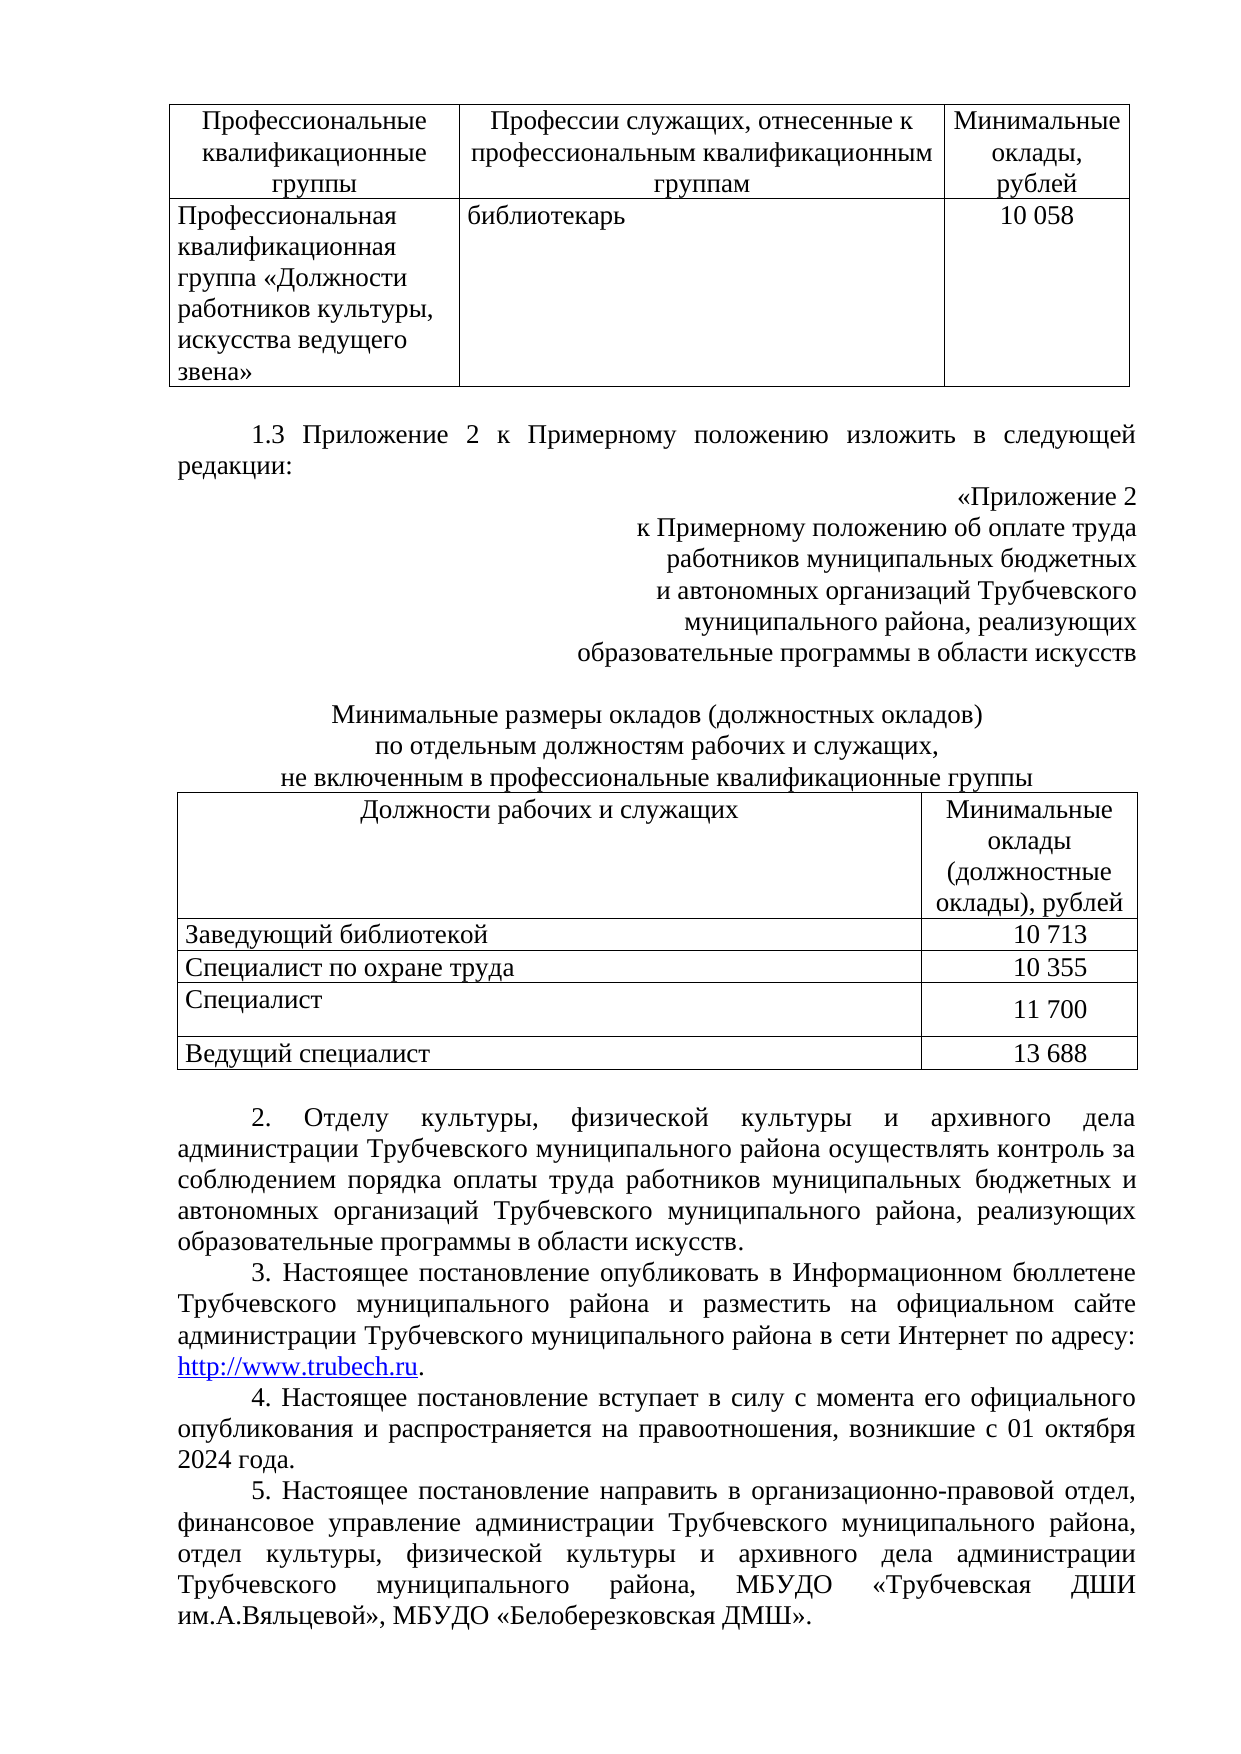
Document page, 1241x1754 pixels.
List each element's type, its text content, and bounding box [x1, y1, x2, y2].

table_header Должности рабочих и служащих [178, 793, 921, 917]
text работников муниципальных бюджетных [177, 543, 1137, 574]
table_header Минимальные оклады, рублей [945, 105, 1129, 198]
table_header Минимальные оклады (должностные оклады), рублей [922, 793, 1137, 917]
table_cell Специалист [178, 983, 921, 1036]
text не включенным в профессиональные квалификационные группы [177, 761, 1137, 792]
text и автономных организаций Трубчевского [177, 574, 1137, 605]
table_cell Ведущий специалист [178, 1037, 921, 1068]
table_cell Специалист по охране труда [178, 951, 921, 982]
text по отдельным должностям рабочих и служащих, [177, 729, 1137, 761]
text к Примерному положению об оплате труда [177, 511, 1137, 543]
table_cell библиотекарь [460, 199, 944, 386]
text 5. Настоящее постановление направить в организационно-правовой отдел, финансовое управление администрации Трубчевского муниципального района, отдел культуры, физической культуры и архивного дела администрации Трубчевского муниципального района, МБУДО «Трубчевская ДШИ им.А.Вяльцевой», МБУДО «Белоберезковская ДМШ». [177, 1474, 1137, 1630]
table_cell 10 058 [945, 199, 1129, 386]
text 2. Отделу культуры, физической культуры и архивного дела администрации Трубчевского муниципального района осуществлять контроль за соблюдением порядка оплаты труда работников муниципальных бюджетных и автономных организаций Трубчевского муниципального района, реализующих образовательные программы в области искусств. [177, 1101, 1137, 1256]
table_cell 10 355 [922, 951, 1137, 982]
text образовательные программы в области искусств [177, 636, 1137, 667]
text 3. Настоящее постановление опубликовать в Информационном бюллетене Трубчевского муниципального района и разместить на официальном сайте администрации Трубчевского муниципального района в сети Интернет по адресу: http://www.trubech.ru. [177, 1256, 1137, 1381]
text 4. Настоящее постановление вступает в силу с момента его официального опубликования и распространяется на правоотношения, возникшие с 01 октября 2024 года. [177, 1381, 1137, 1474]
table_cell 13 688 [922, 1037, 1137, 1068]
text муниципального района, реализующих [177, 605, 1137, 636]
text «Приложение 2 [177, 480, 1137, 511]
table_cell 10 713 [922, 919, 1137, 949]
table_header Профессиональные квалификационные группы [170, 105, 459, 198]
text 1.3 Приложение 2 к Примерному положению изложить в следующей редакции: [177, 418, 1137, 480]
table_cell Профессиональная квалификационная группа «Должности работников культуры, искусства ведущего звена» [170, 199, 459, 386]
table_header Профессии служащих, отнесенные к профессиональным квалификационным группам [460, 105, 944, 198]
table_cell 11 700 [922, 983, 1137, 1036]
table_cell Заведующий библиотекой [178, 919, 921, 949]
text Минимальные размеры окладов (должностных окладов) [177, 698, 1137, 729]
